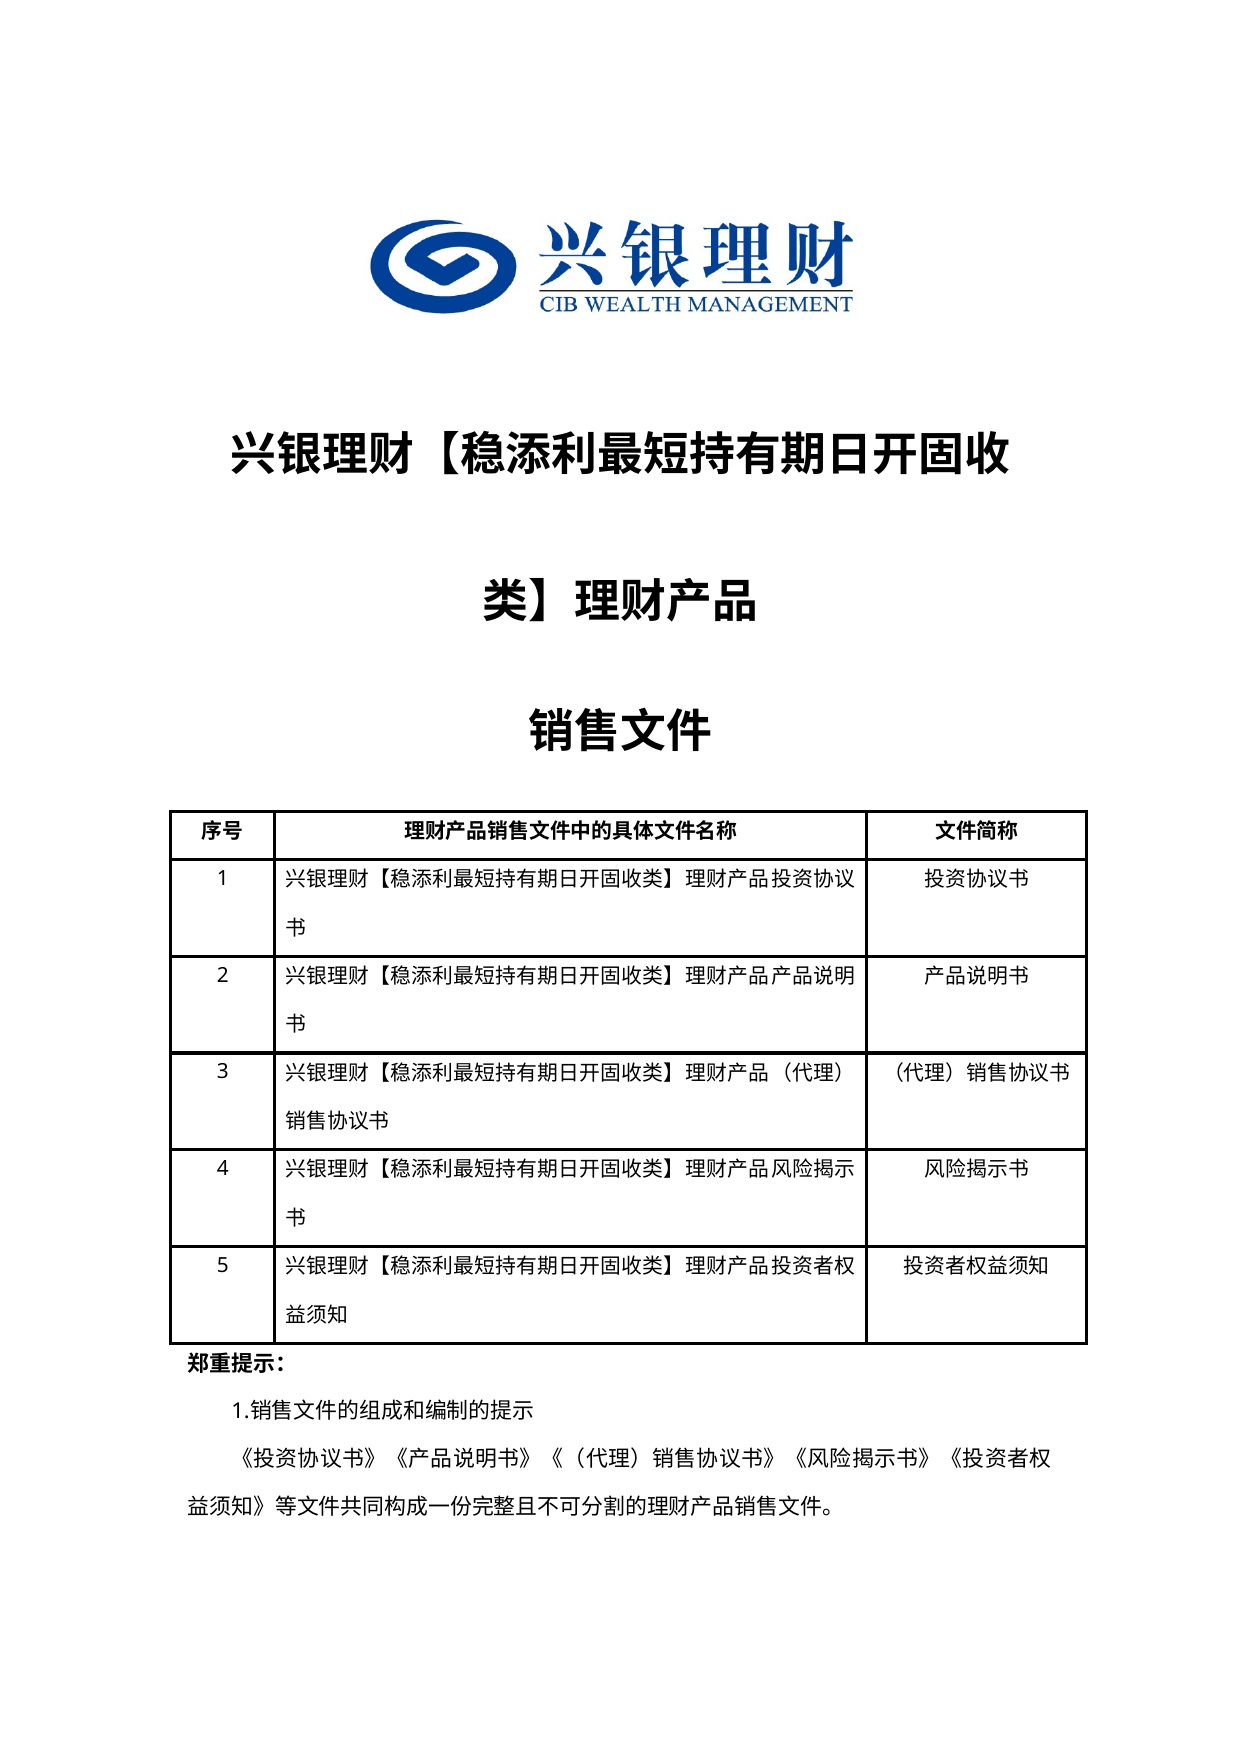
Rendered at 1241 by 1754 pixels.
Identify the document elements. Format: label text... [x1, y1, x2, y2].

text 兴银理财【稳添利最短持有期日开固收类】理财产品 [187, 402, 1053, 646]
table_cell 2 [172, 958, 273, 1051]
table_header 序号 [172, 813, 273, 858]
table_cell 1 [172, 861, 273, 954]
table_cell 兴银理财【稳添利最短持有期日开固收类】理财产品投资者权益须知 [276, 1248, 865, 1342]
table_cell 兴银理财【稳添利最短持有期日开固收类】理财产品产品说明书 [276, 958, 865, 1051]
table_cell 投资者权益须知 [868, 1248, 1085, 1342]
table_header 文件简称 [868, 813, 1085, 858]
table_cell 3 [172, 1055, 273, 1148]
table_cell 兴银理财【稳添利最短持有期日开固收类】理财产品风险揭示书 [276, 1151, 865, 1245]
table_cell （代理）销售协议书 [868, 1055, 1085, 1148]
table_cell 风险揭示书 [868, 1151, 1085, 1245]
table_cell 产品说明书 [868, 958, 1085, 1051]
picture [323, 162, 917, 369]
table_cell 5 [172, 1248, 273, 1342]
text 销售文件 [187, 679, 1053, 776]
list 1.销售文件的组成和编制的提示 [187, 1393, 1053, 1425]
table_header 理财产品销售文件中的具体文件名称 [276, 813, 865, 858]
list 《投资协议书》《产品说明书》《（代理）销售协议书》《风险揭示书》《投资者权益须知》等文件共同构成一份完整且不可分割的理财产品销售文件。 [187, 1441, 1053, 1520]
table_cell 兴银理财【稳添利最短持有期日开固收类】理财产品（代理）销售协议书 [276, 1055, 865, 1148]
table_cell 4 [172, 1151, 273, 1245]
table_cell 投资协议书 [868, 861, 1085, 954]
table_cell 兴银理财【稳添利最短持有期日开固收类】理财产品投资协议书 [276, 861, 865, 954]
text 郑重提示： [187, 1345, 1053, 1378]
